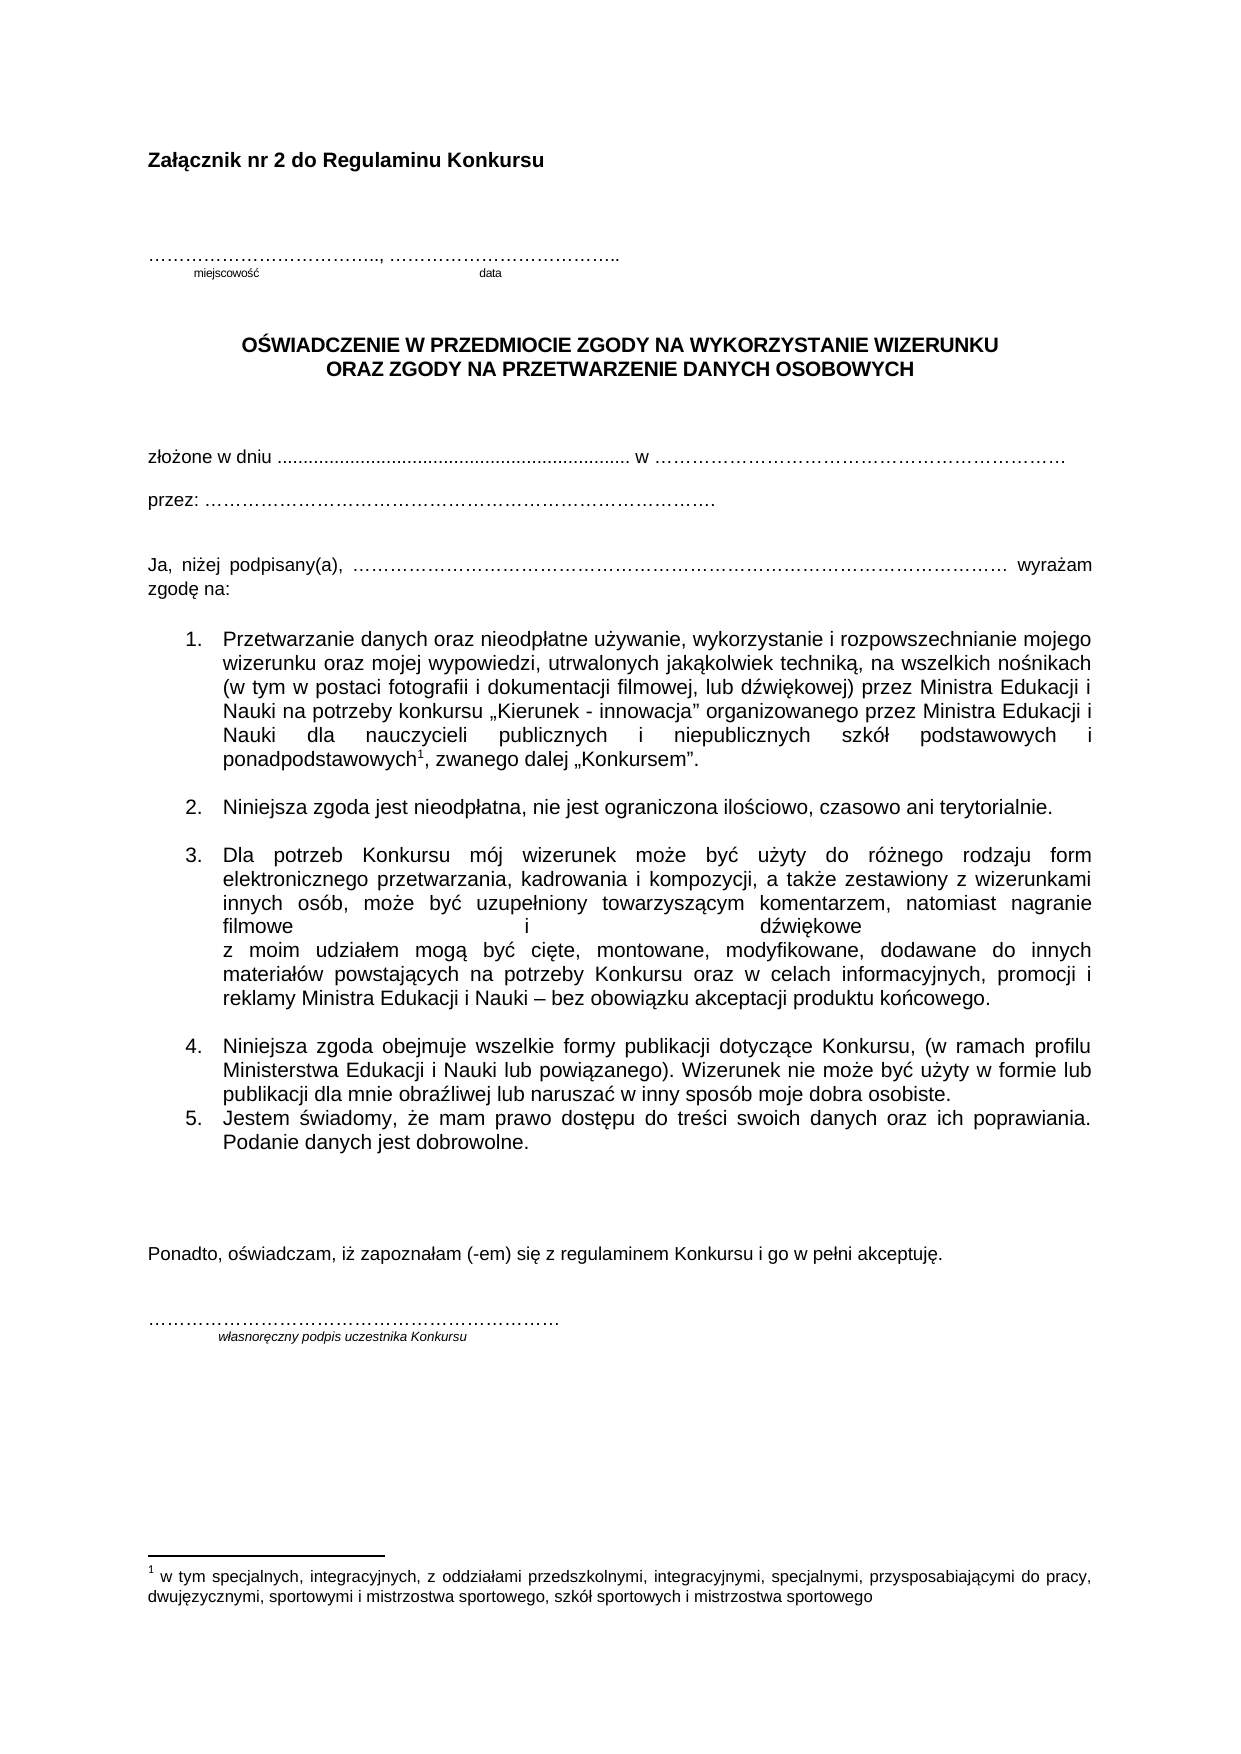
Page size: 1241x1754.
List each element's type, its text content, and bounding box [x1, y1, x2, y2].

text ORAZ ZGODY NA PRZETWARZENIE DANYCH OSOBOWYCH [148, 357, 1093, 381]
list Jestem świadomy, że mam prawo dostępu do treści swoich danych oraz ich poprawiania. Podanie danych jest dobrowolne. [185, 1106, 1093, 1154]
text własnoręczny podpis uczestnika Konkursu [148, 1329, 1093, 1355]
text ……………………………….., ……………………………….. [148, 244, 1093, 266]
text złożone w dniu .................................................................... w ………………………………………………………… [148, 446, 1093, 467]
list Niniejsza zgoda jest nieodpłatna, nie jest ograniczona ilościowo, czasowo ani terytorialnie. [185, 794, 1093, 818]
text OŚWIADCZENIE W PRZEDMIOCIE ZGODY NA WYKORZYSTANIE WIZERUNKU [148, 333, 1093, 357]
list Niniejsza zgoda obejmuje wszelkie formy publikacji dotyczące Konkursu, (w ramach profilu Ministerstwa Edukacji i Nauki lub powiązanego). Wizerunek nie może być użyty w formie lub publikacji dla mnie obraźliwej lub naruszać w inny sposób moje dobra osobiste. [185, 1034, 1093, 1106]
text ………………………………………………………… [148, 1307, 1093, 1329]
text Załącznik nr 2 do Regulaminu Konkursu [148, 148, 1093, 172]
text Ja, niżej podpisany(a), …………………………………………………………………………………………… wyrażam zgodę na: [148, 553, 1093, 600]
text przez: ………………………………………………………………………. [148, 489, 1093, 510]
text miejscowość data [148, 266, 1093, 290]
list Dla potrzeb Konkursu mój wizerunek może być użyty do różnego rodzaju form elektronicznego przetwarzania, kadrowania i kompozycji, a także zestawiony z wizerunkami innych osób, może być uzupełniony towarzyszącym komentarzem, natomiast nagranie filmowe i dźwiękowe z moim udziałem mogą być cięte, montowane, modyfikowane, dodawane do innych materiałów powstających na potrzeby Konkursu oraz w celach informacyjnych, promocji i reklamy Ministra Edukacji i Nauki – bez obowiązku akceptacji produktu końcowego. [185, 842, 1093, 1010]
list Przetwarzanie danych oraz nieodpłatne używanie, wykorzystanie i rozpowszechnianie mojego wizerunku oraz mojej wypowiedzi, utrwalonych jakąkolwiek techniką, na wszelkich nośnikach (w tym w postaci fotografii i dokumentacji filmowej, lub dźwiękowej) przez Ministra Edukacji i Nauki na potrzeby konkursu „Kierunek - innowacja” organizowanego przez Ministra Edukacji i Nauki dla nauczycieli publicznych i niepublicznych szkół podstawowych i ponadpodstawowych, zwanego dalej „Konkursem”. [185, 627, 1093, 771]
text Ponadto, oświadczam, iż zapoznałam (-em) się z regulaminem Konkursu i go w pełni akceptuję. [148, 1243, 1093, 1264]
